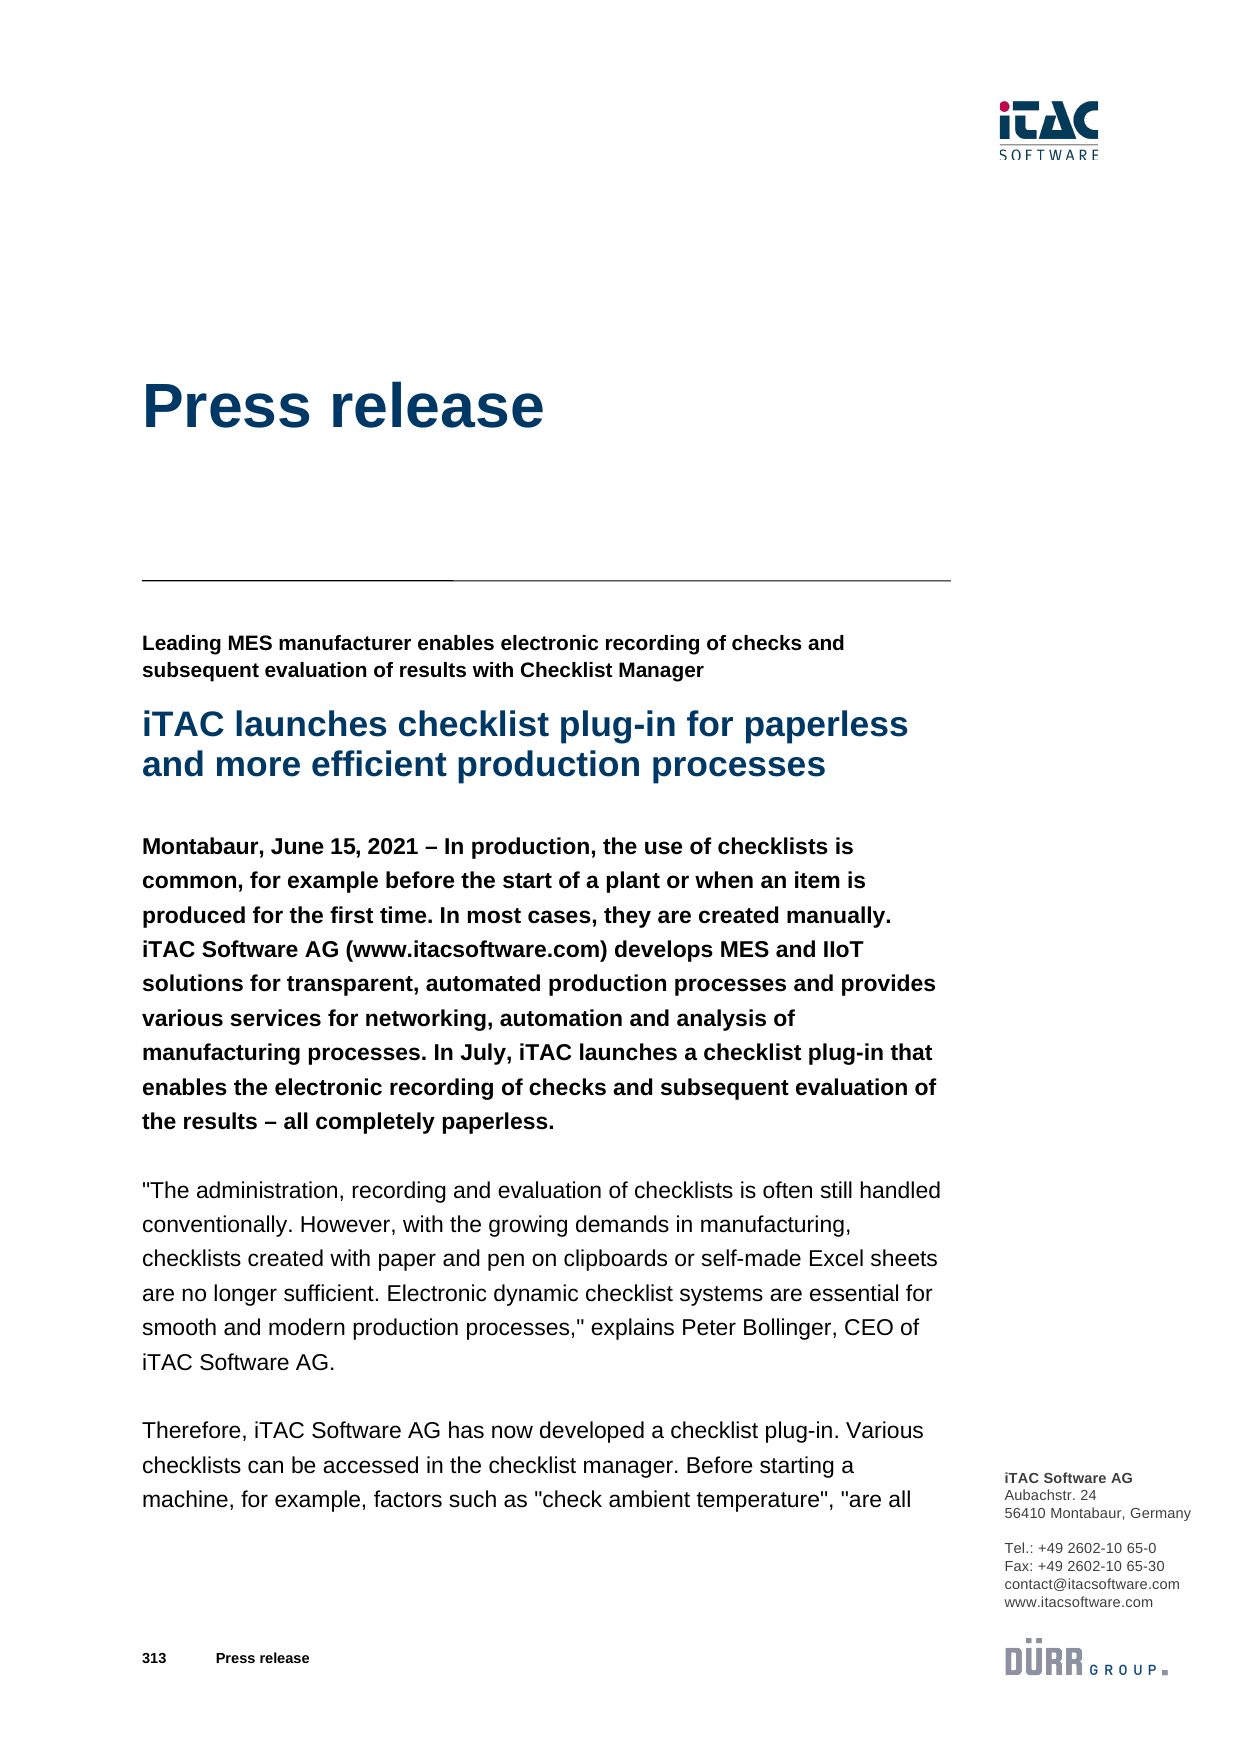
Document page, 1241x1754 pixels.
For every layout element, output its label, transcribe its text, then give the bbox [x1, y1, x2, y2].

text "The administration, recording and evaluation of checklists is often still handled conventionally. However, with the growing demands in manufacturing, checklists created with paper and pen on clipboards or self-made Excel sheets are no longer sufficient. Electronic dynamic checklist systems are essential for smooth and modern production processes," explains Peter Bollinger, CEO of iTAC Software AG. [142, 1169, 951, 1375]
text Montabaur, June 15, 2021 – In production, the use of checklists is common, for example before the start of a plant or when an item is produced for the first time. In most cases, they are created manually. iTAC Software AG (www.itacsoftware.com) develops MES and IIoT solutions for transparent, automated production processes and provides various services for networking, automation and analysis of manufacturing processes. In July, iTAC launches a checklist plug-in that enables the electronic recording of checks and subsequent evaluation of the results – all completely paperless. [142, 825, 951, 1134]
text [142, 1409, 951, 1512]
text Press release [142, 366, 951, 441]
text Leading MES manufacturer enables electronic recording of checks and subsequent evaluation of results with Checklist Manager [142, 628, 951, 682]
text iTAC launches checklist plug-in for paperless and more efficient production processes [142, 703, 951, 784]
